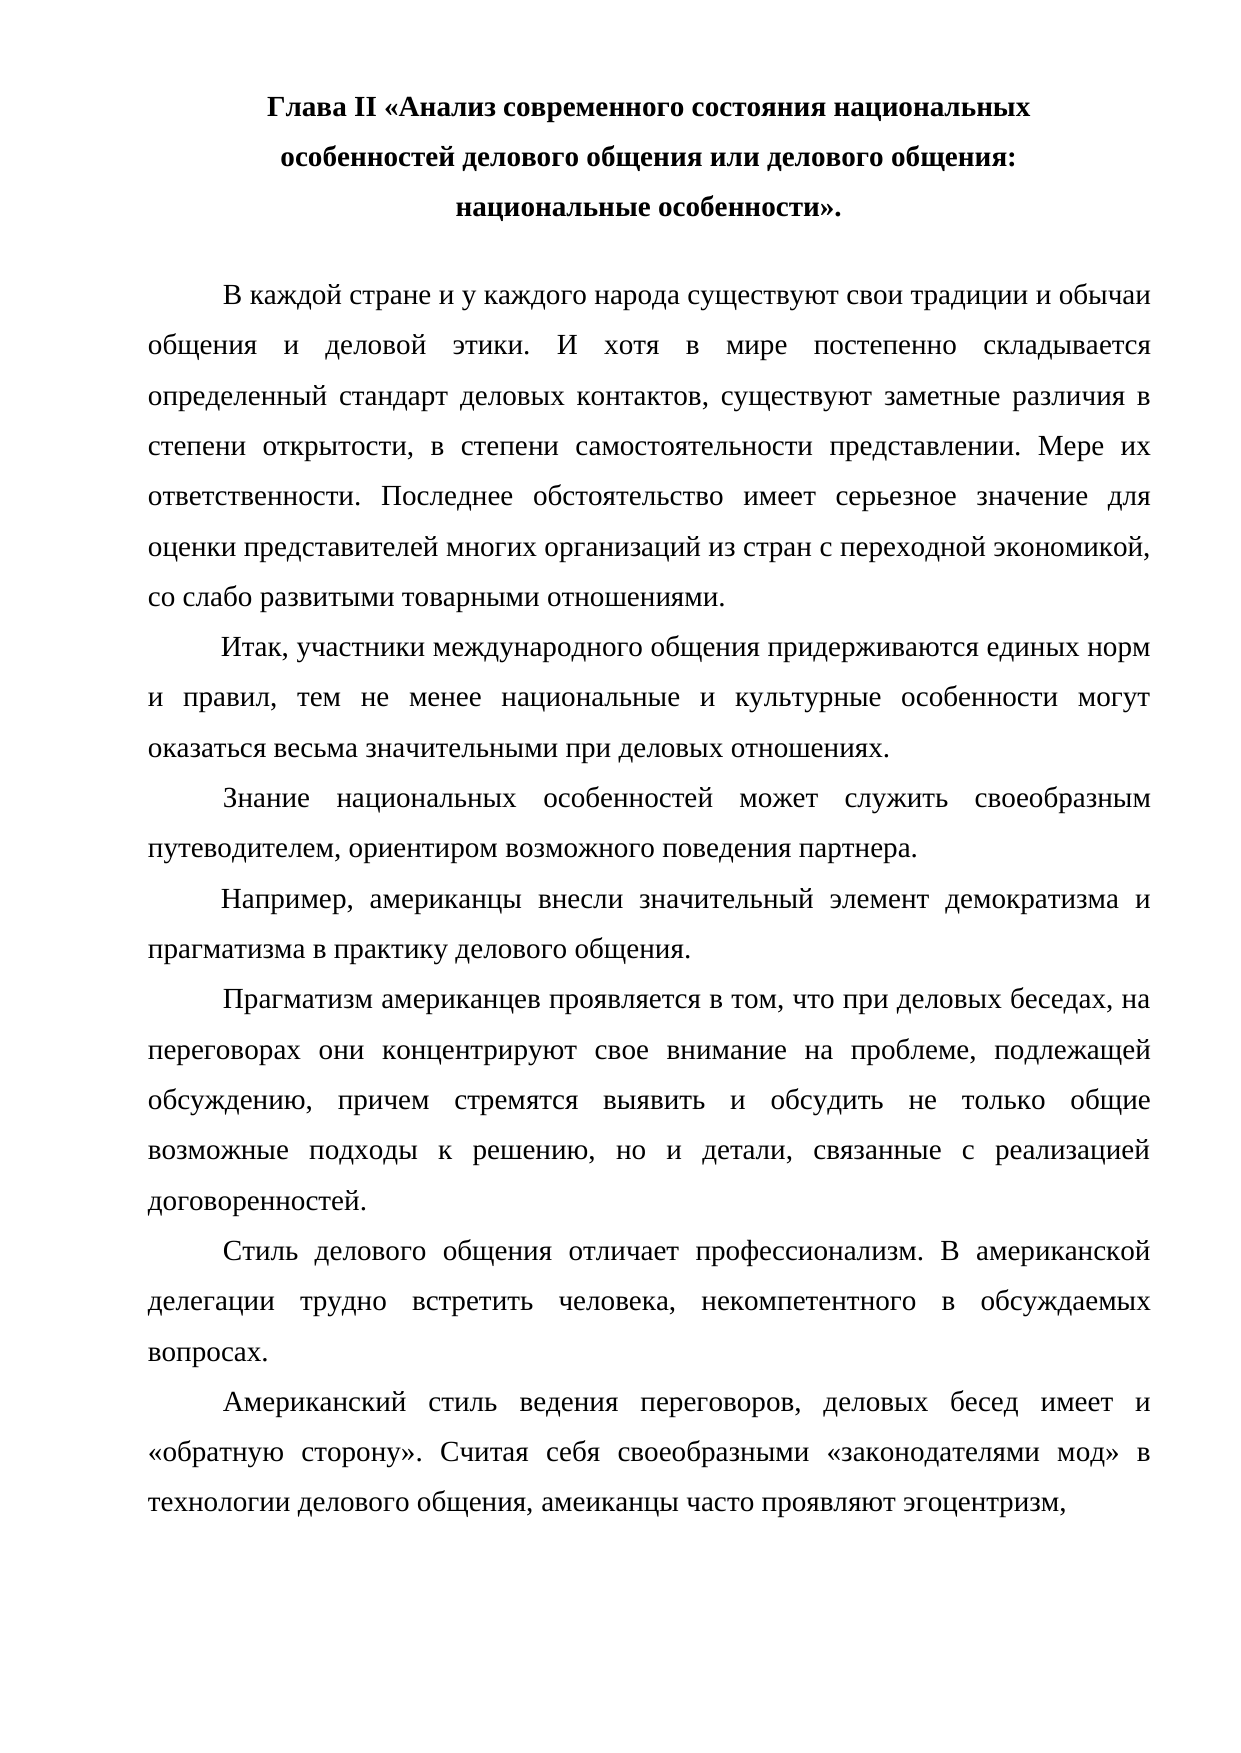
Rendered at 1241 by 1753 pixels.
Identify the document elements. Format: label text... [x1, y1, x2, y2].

text Американский стиль ведения переговоров, деловых бесед имеет и «обратную сторону». Считая себя своеобразными «законодателями мод» в технологии делового общения, амеиканцы часто проявляют эгоцентризм, [148, 1384, 1152, 1518]
text Стиль делового общения отличает профессионализм. В американской делегации трудно встретить человека, некомпетентного в обсуждаемых вопросах. [148, 1233, 1152, 1367]
text Знание национальных особенностей может служить своеобразным путеводителем, ориентиром возможного поведения партнера. [148, 780, 1152, 864]
text Итак, участники международного общения придерживаются единых норм и правил, тем не менее национальные и культурные особенности могут оказаться весьма значительными при деловых отношениях. [148, 629, 1152, 763]
text Глава II «Анализ современного состояния национальных особенностей делового общения или делового общения: национальные особенности». [189, 89, 1108, 223]
text Прагматизм американцев проявляется в том, что при деловых беседах, на переговорах они концентрируют свое внимание на проблеме, подлежащей обсуждению, причем стремятся выявить и обсудить не только общие возможные подходы к решению, но и детали, связанные с реализацией договоренностей. [148, 981, 1152, 1216]
text В каждой стране и у каждого народа существуют свои традиции и обычаи общения и деловой этики. И хотя в мире постепенно складывается определенный стандарт деловых контактов, существуют заметные различия в степени открытости, в степени самостоятельности представлении. Мере их ответственности. Последнее обстоятельство имеет серьезное значение для оценки представителей многих организаций из стран с переходной экономикой, со слабо развитыми товарными отношениями. [148, 277, 1152, 612]
text Например, американцы внесли значительный элемент демократизма и прагматизма в практику делового общения. [148, 881, 1152, 965]
